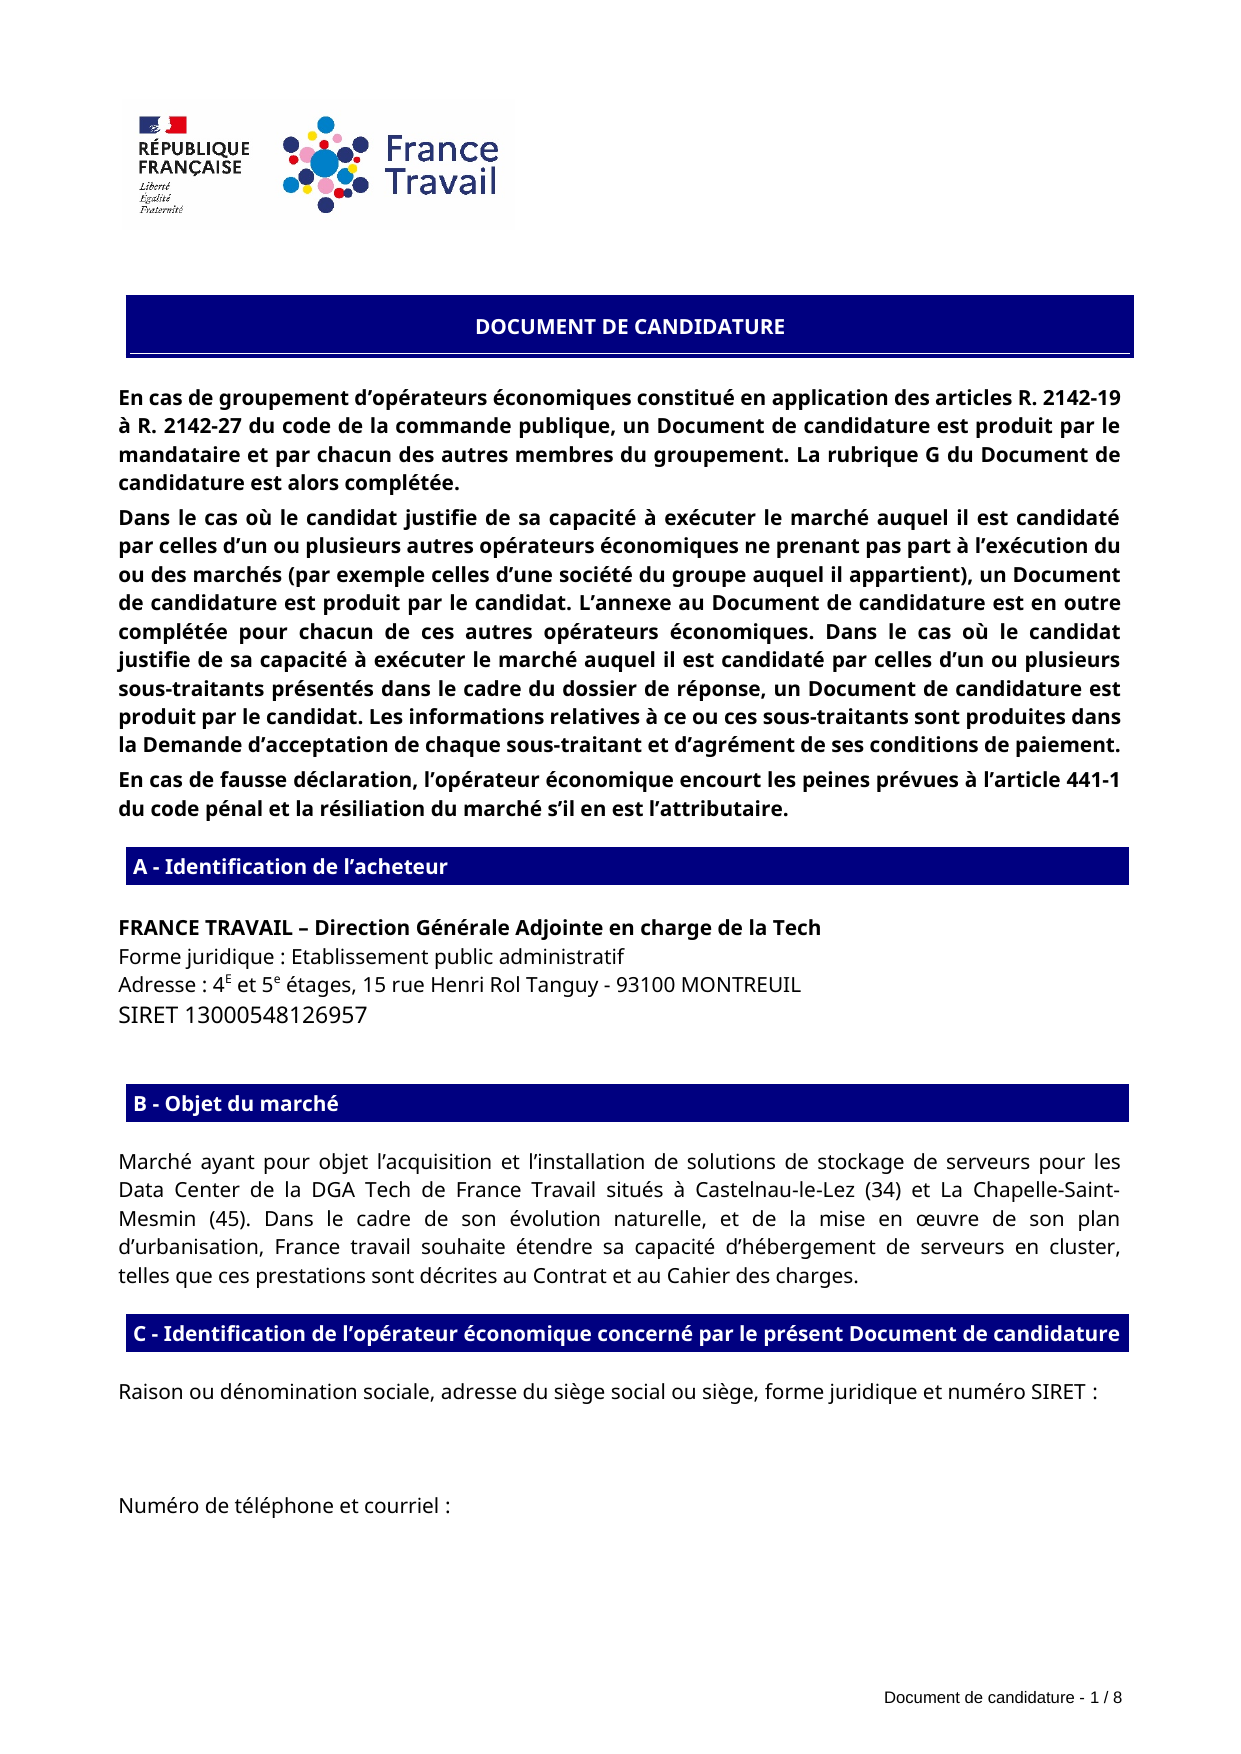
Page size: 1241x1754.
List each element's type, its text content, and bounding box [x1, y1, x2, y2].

table_header A - Identification de l’acheteur [126, 847, 1129, 885]
table_header B - Objet du marché [126, 1084, 1129, 1122]
text Adresse : 4E et 5e étages, 15 rue Henri Rol Tanguy - 93100 MONTREUIL [118, 970, 1122, 999]
text Forme juridique : Etablissement public administratif [118, 942, 1122, 970]
text Numéro de téléphone et courriel : [118, 1491, 1122, 1519]
text SIRET 13000548126957 [118, 999, 1122, 1030]
text En cas de fausse déclaration, l’opérateur économique encourt les peines prévues à l’article 441-1 du code pénal et la résiliation du marché s’il en est l’attributaire. [118, 765, 1122, 822]
text Raison ou dénomination sociale, adresse du siège social ou siège, forme juridique et numéro SIRET : [118, 1377, 1122, 1406]
text Dans le cas où le candidat justifie de sa capacité à exécuter le marché auquel il est candidaté par celles d’un ou plusieurs autres opérateurs économiques ne prenant pas part à l’exécution du ou des marchés (par exemple celles d’une société du groupe auquel il appartient), un Document de candidature est produit par le candidat. L’annexe au Document de candidature est en outre complétée pour chacun de ces autres opérateurs économiques. Dans le cas où le candidat justifie de sa capacité à exécuter le marché auquel il est candidaté par celles d’un ou plusieurs sous-traitants présentés dans le cadre du dossier de réponse, un Document de candidature est produit par le candidat. Les informations relatives à ce ou ces sous-traitants sont produites dans la Demande d’acceptation de chaque sous-traitant et d’agrément de ses conditions de paiement. [118, 503, 1122, 759]
text Marché ayant pour objet l’acquisition et l’installation de solutions de stockage de serveurs pour les Data Center de la DGA Tech de France Travail situés à Castelnau-le-Lez (34) et La Chapelle-Saint-Mesmin (45). Dans le cadre de son évolution naturelle, et de la mise en œuvre de son plan d’urbanisation, France travail souhaite étendre sa capacité d’hébergement de serveurs en cluster, telles que ces prestations sont décrites au Contrat et au Cahier des charges. [118, 1147, 1122, 1289]
text En cas de groupement d’opérateurs économiques constitué en application des articles R. 2142-19 à R. 2142-27 du code de la commande publique, un Document de candidature est produit par le mandataire et par chacun des autres membres du groupement. La rubrique G du Document de candidature est alors complétée. [118, 383, 1122, 497]
table_header C - Identification de l’opérateur économique concerné par le présent Document de candidature [126, 1314, 1129, 1352]
table_header Document de candidature [130, 300, 1130, 353]
text FRANCE TRAVAIL – Direction Générale Adjointe en charge de la Tech [118, 913, 1122, 942]
picture [122, 99, 515, 230]
